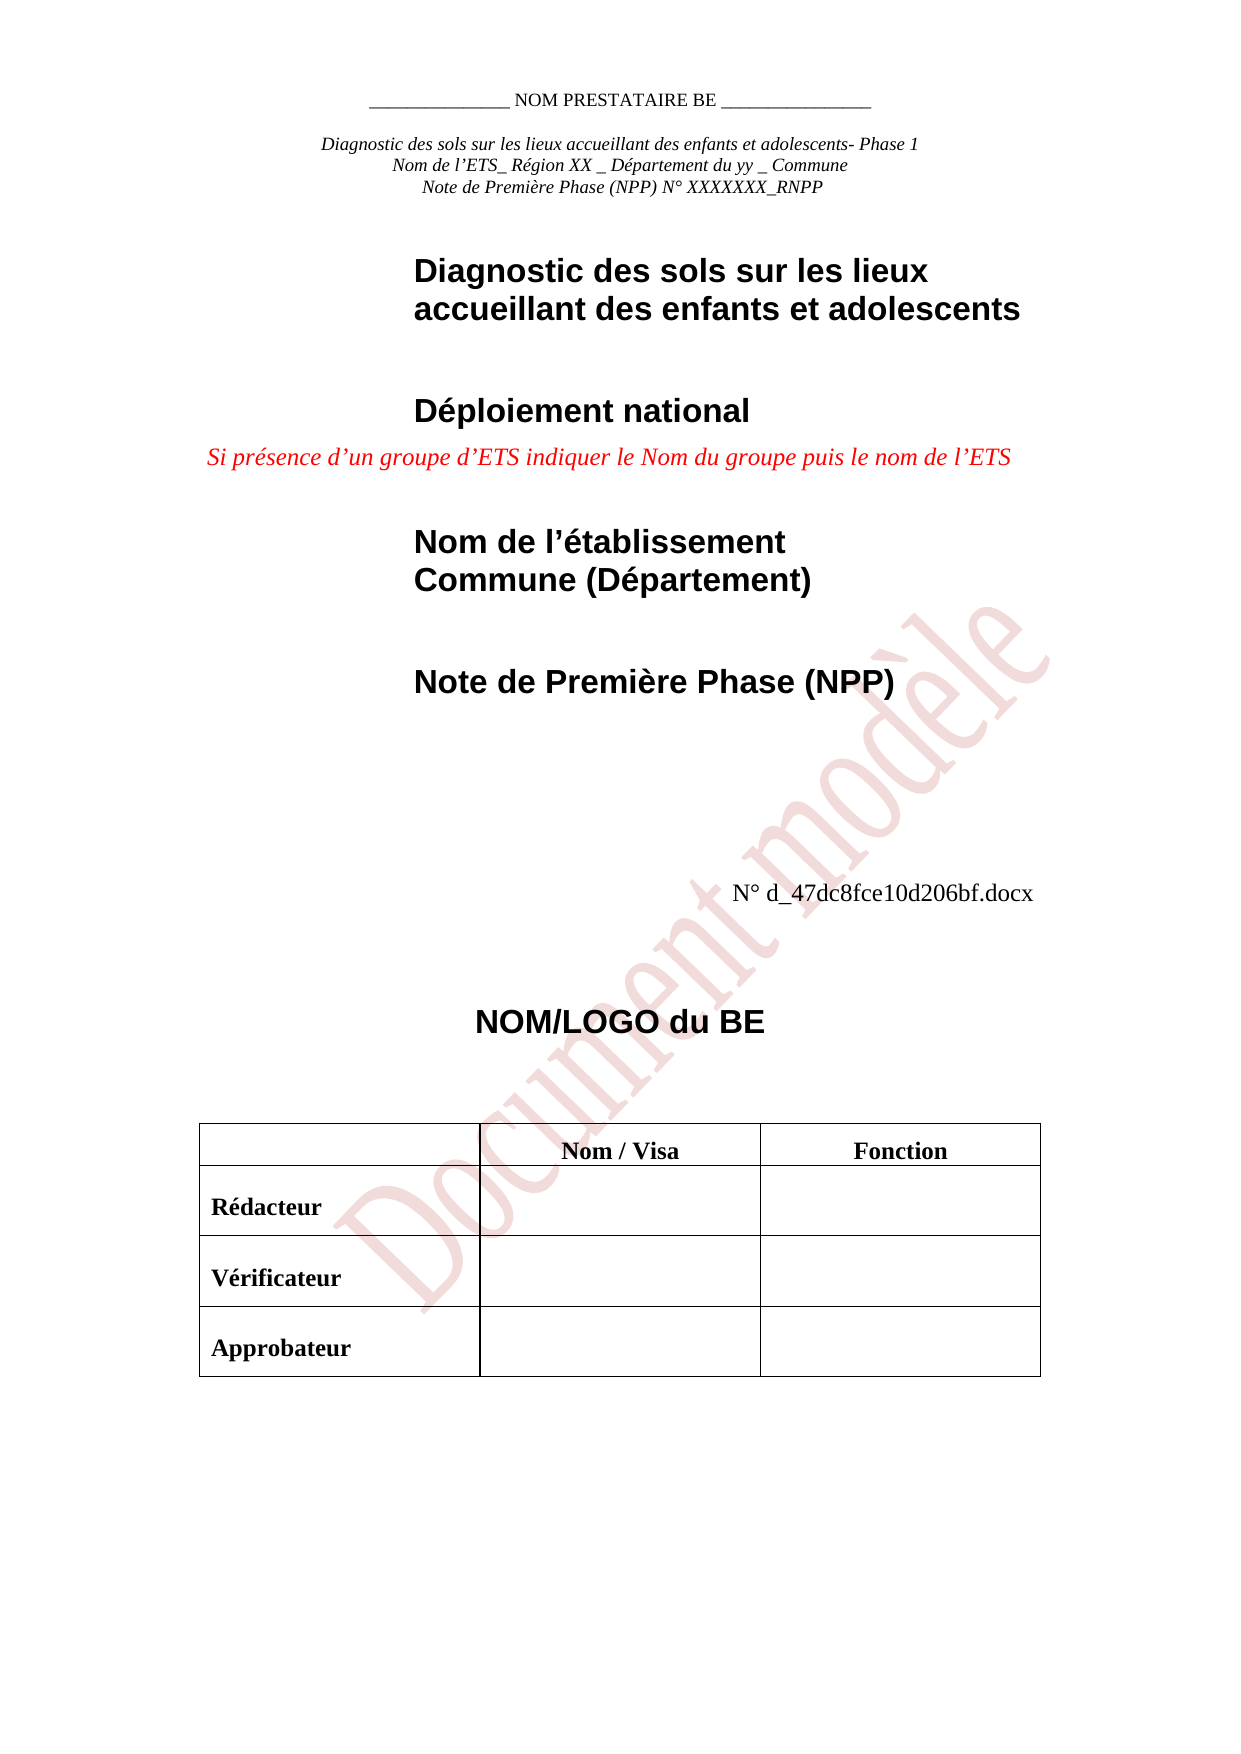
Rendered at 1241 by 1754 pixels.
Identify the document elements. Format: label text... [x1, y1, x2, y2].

table_cell Rédacteur [200, 1166, 479, 1235]
table_header Nom / Visa [481, 1124, 760, 1165]
text Commune (Département) [413, 560, 1033, 599]
text N° XXXXXXXXX_RNPP [207, 878, 1033, 907]
table_header [200, 1124, 479, 1165]
table_cell [481, 1236, 760, 1306]
table_cell [761, 1236, 1040, 1306]
text Diagnostic des sols sur les lieux accueillant des enfants et adolescents [413, 251, 1033, 328]
table_header Fonction [761, 1124, 1040, 1165]
table_cell [481, 1307, 760, 1376]
text Si présence d’un groupe d’ETS indiquer le Nom du groupe puis le nom de l’ETS [207, 442, 1033, 471]
text Nom de l’établissement [413, 522, 1033, 560]
table_cell [481, 1166, 760, 1235]
text Note de Première Phase (NPP) [413, 662, 1033, 701]
table_cell [761, 1166, 1040, 1235]
table_cell Vérificateur [200, 1236, 479, 1306]
table_cell Approbateur [200, 1307, 479, 1376]
table_cell [761, 1307, 1040, 1376]
text Déploiement national [413, 391, 1033, 429]
text NOM/LOGO du BE [207, 1002, 1033, 1040]
